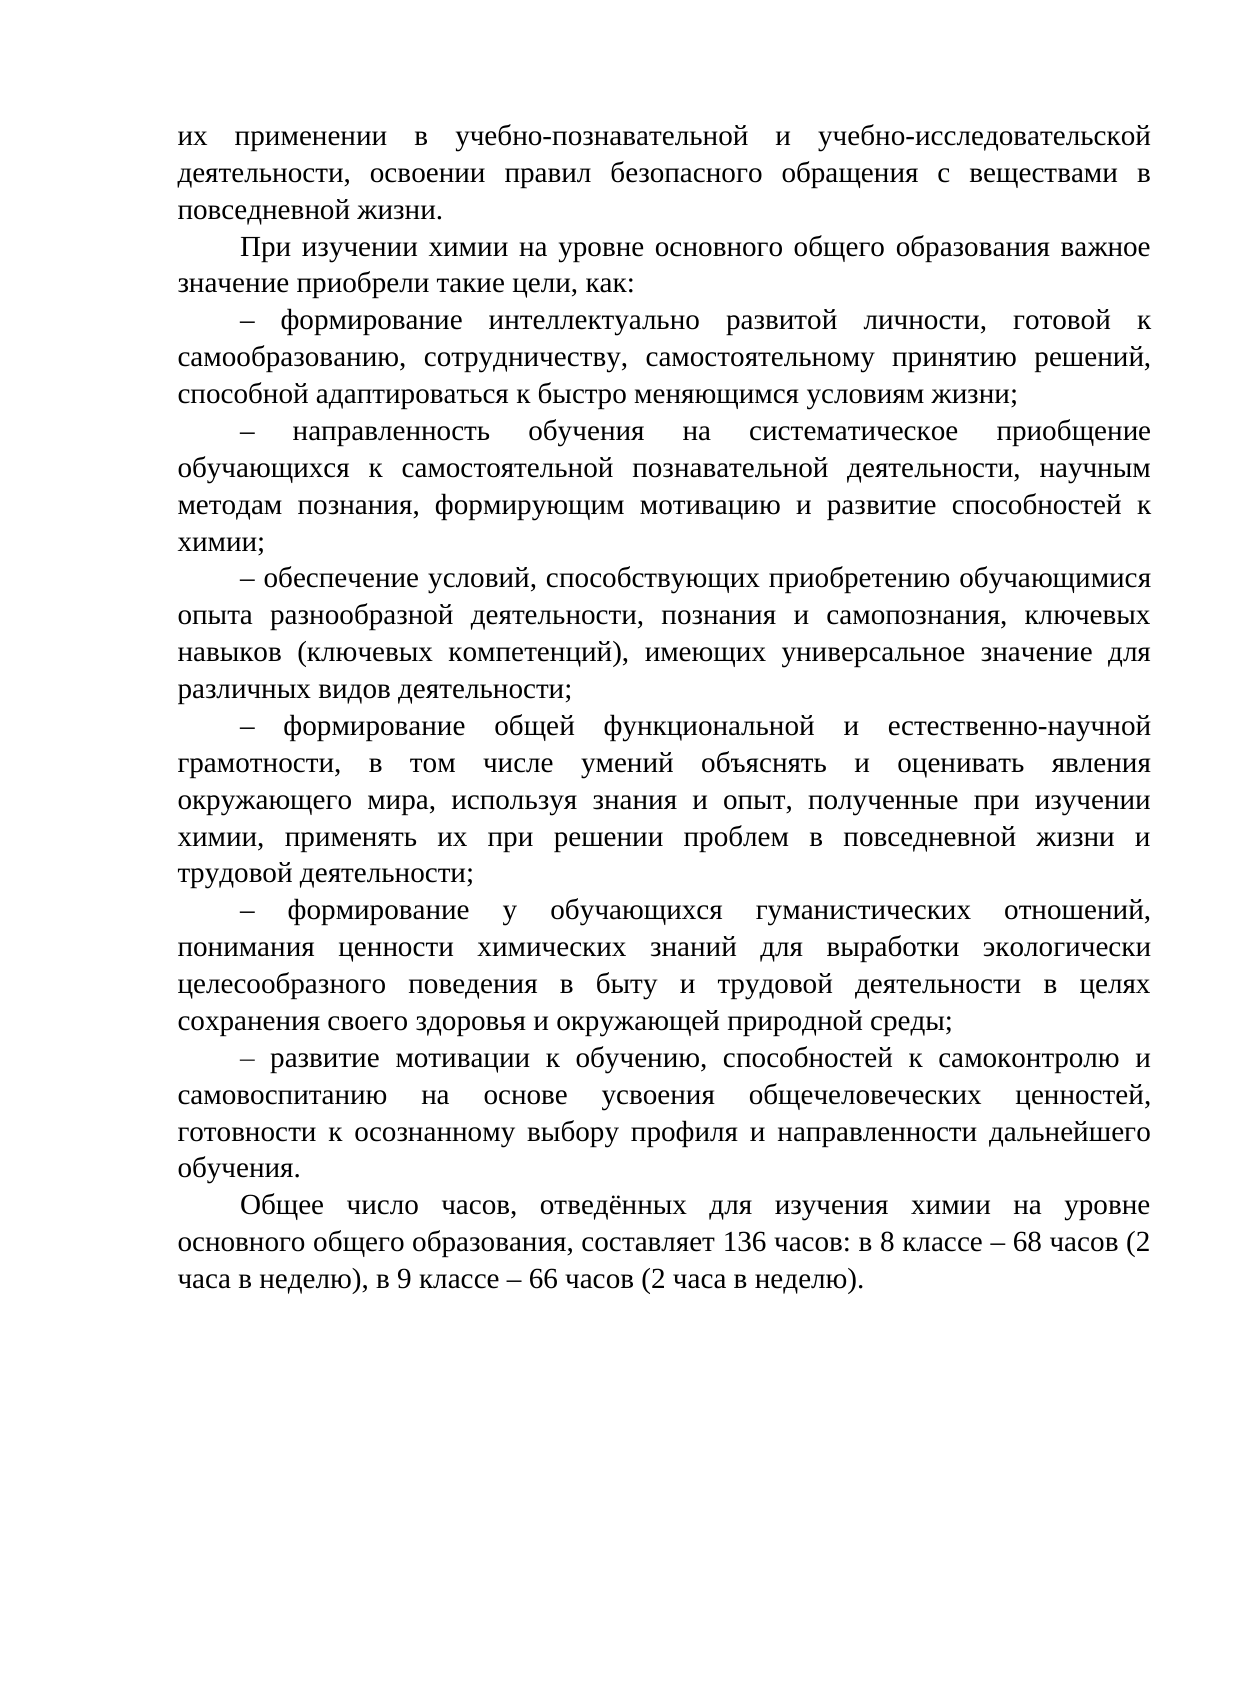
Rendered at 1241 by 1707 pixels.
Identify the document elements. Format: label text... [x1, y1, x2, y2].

text Общее число часов, отведённых для изучения химии на уровне основного общего образования, составляет 136 часов: в 8 классе – 68 часов (2 часа в неделю), в 9 классе – 66 часов (2 часа в неделю). [177, 1187, 1152, 1295]
text – развитие мотивации к обучению, способностей к самоконтролю и самовоспитанию на основе усвоения общечеловеческих ценностей, готовности к осознанному выбору профиля и направленности дальнейшего обучения. [177, 1040, 1152, 1184]
text При изучении химии на уровне основного общего образования важное значение приобрели такие цели, как: [177, 229, 1152, 299]
text – формирование интеллектуально развитой личности, готовой к самообразованию, сотрудничеству, самостоятельному принятию решений, способной адаптироваться к быстро меняющимся условиям жизни; [177, 302, 1152, 410]
text – направленность обучения на систематическое приобщение обучающихся к самостоятельной познавательной деятельности, научным методам познания, формирующим мотивацию и развитие способностей к химии; [177, 413, 1152, 557]
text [177, 118, 1152, 225]
text – обеспечение условий, способствующих приобретению обучающимися опыта разнообразной деятельности, познания и самопознания, ключевых навыков (ключевых компетенций), имеющих универсальное значение для различных видов деятельности; [177, 561, 1152, 705]
text – формирование у обучающихся гуманистических отношений, понимания ценности химических знаний для выработки экологически целесообразного поведения в быту и трудовой деятельности в целях сохранения своего здоровья и окружающей природной среды; [177, 892, 1152, 1037]
text – формирование общей функциональной и естественно-научной грамотности, в том числе умений объяснять и оценивать явления окружающего мира, используя знания и опыт, полученные при изучении химии, применять их при решении проблем в повседневной жизни и трудовой деятельности; [177, 708, 1152, 889]
